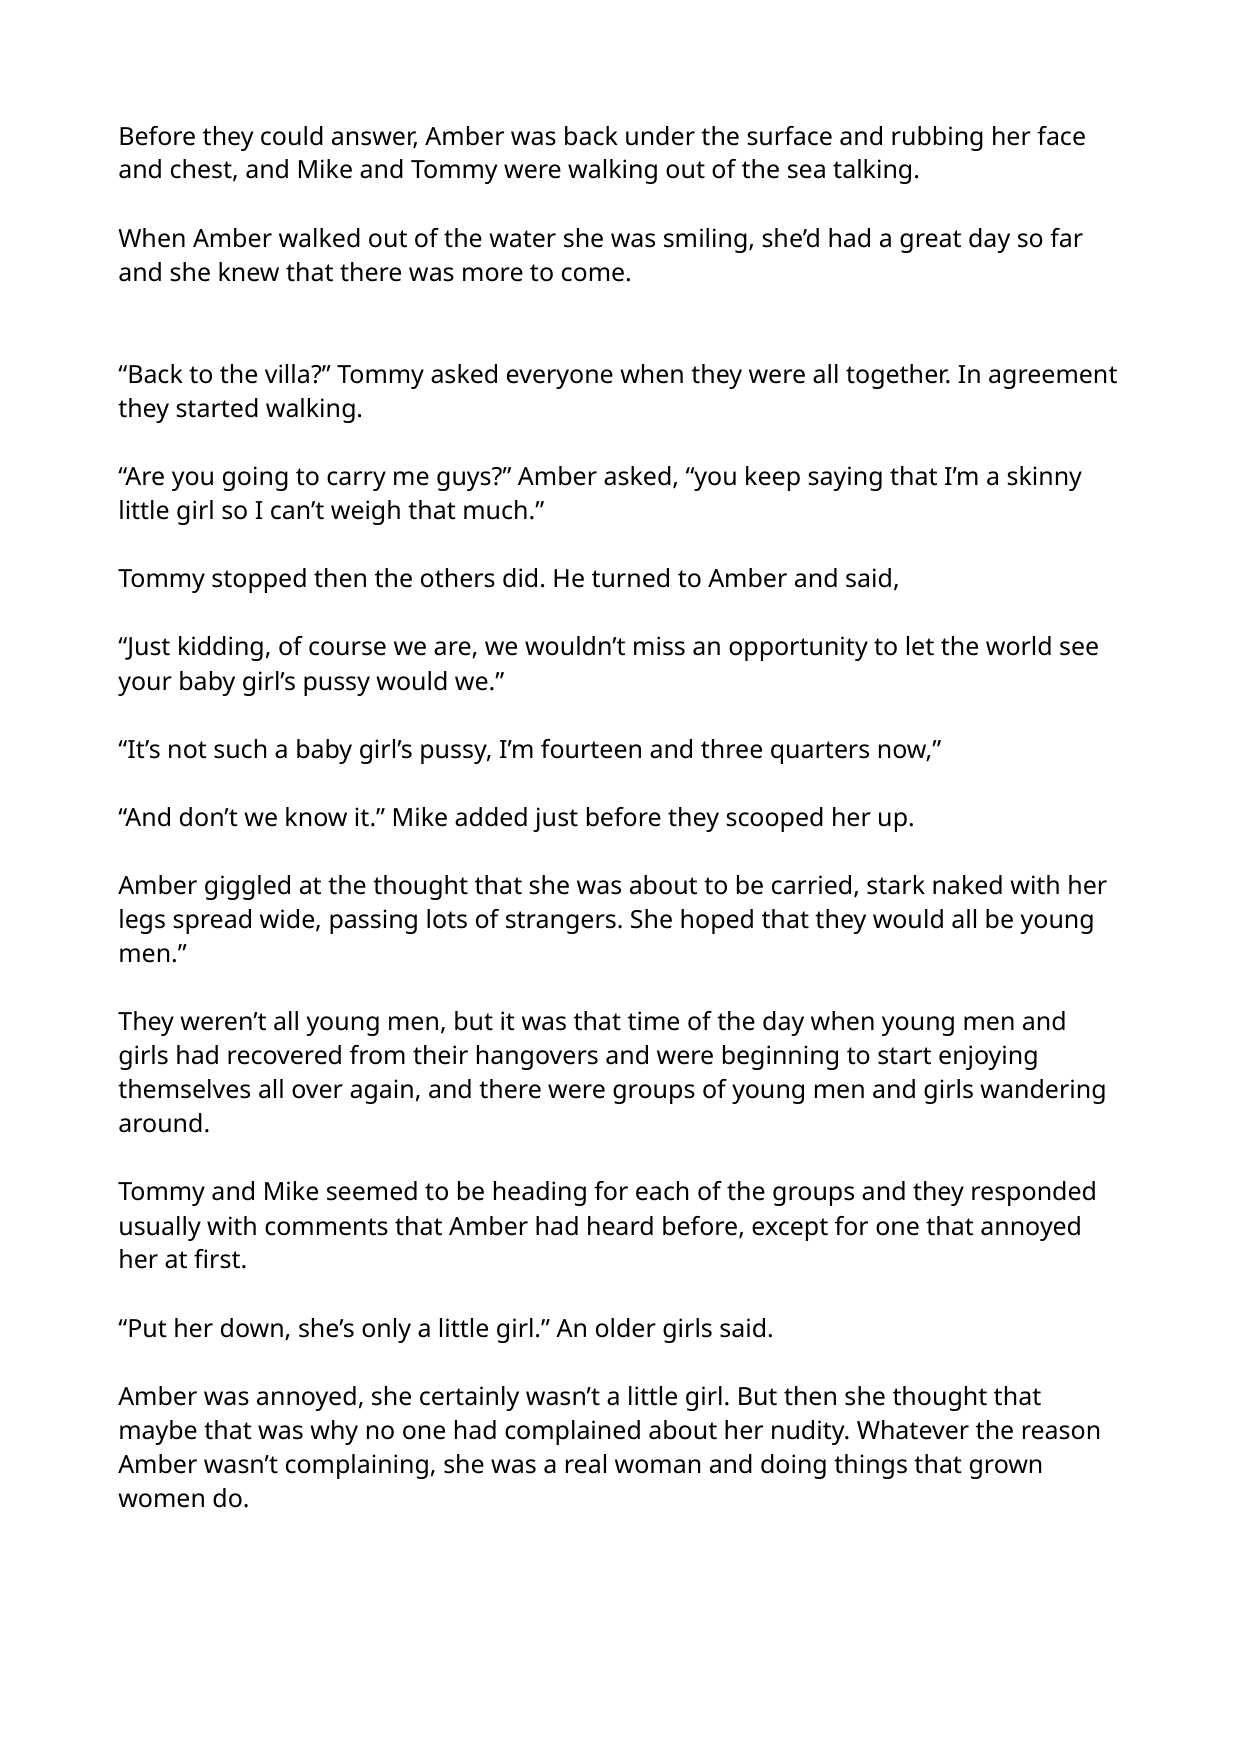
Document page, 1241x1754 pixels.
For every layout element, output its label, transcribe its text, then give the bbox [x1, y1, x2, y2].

text Tommy stopped then the others did. He turned to Amber and said, [118, 561, 1122, 595]
text When Amber walked out of the water she was smiling, she’d had a great day so far and she knew that there was more to come. [118, 220, 1122, 288]
text “And don’t we know it.” Mike added just before they scooped her up. [118, 799, 1122, 833]
text Tommy and Mike seemed to be heading for each of the groups and they responded usually with comments that Amber had heard before, except for one that annoyed her at first. [118, 1174, 1122, 1276]
text “Back to the villa?” Tommy asked everyone when they were all together. In agreement they started walking. [118, 357, 1122, 425]
text “It’s not such a baby girl’s pussy, I’m fourteen and three quarters now,” [118, 731, 1122, 765]
text “Just kidding, of course we are, we wouldn’t miss an opportunity to let the world see your baby girl’s pussy would we.” [118, 629, 1122, 697]
text They weren’t all young men, but it was that time of the day when young men and girls had recovered from their hangovers and were beginning to start enjoying themselves all over again, and there were groups of young men and girls wandering around. [118, 1004, 1122, 1140]
text Amber giggled at the thought that she was about to be carried, stark naked with her legs spread wide, passing lots of strangers. She hoped that they would all be young men.” [118, 867, 1122, 970]
text “Are you going to carry me guys?” Amber asked, “you keep saying that I’m a skinny little girl so I can’t weigh that much.” [118, 459, 1122, 527]
text “Put her down, she’s only a little girl.” An older girls said. [118, 1310, 1122, 1344]
text Before they could answer, Amber was back under the surface and rubbing her face and chest, and Mike and Tommy were walking out of the sea talking. [118, 118, 1122, 186]
text Amber was annoyed, she certainly wasn’t a little girl. But then she thought that maybe that was why no one had complained about her nudity. Whatever the reason Amber wasn’t complaining, she was a real woman and doing things that grown women do. [118, 1378, 1122, 1515]
